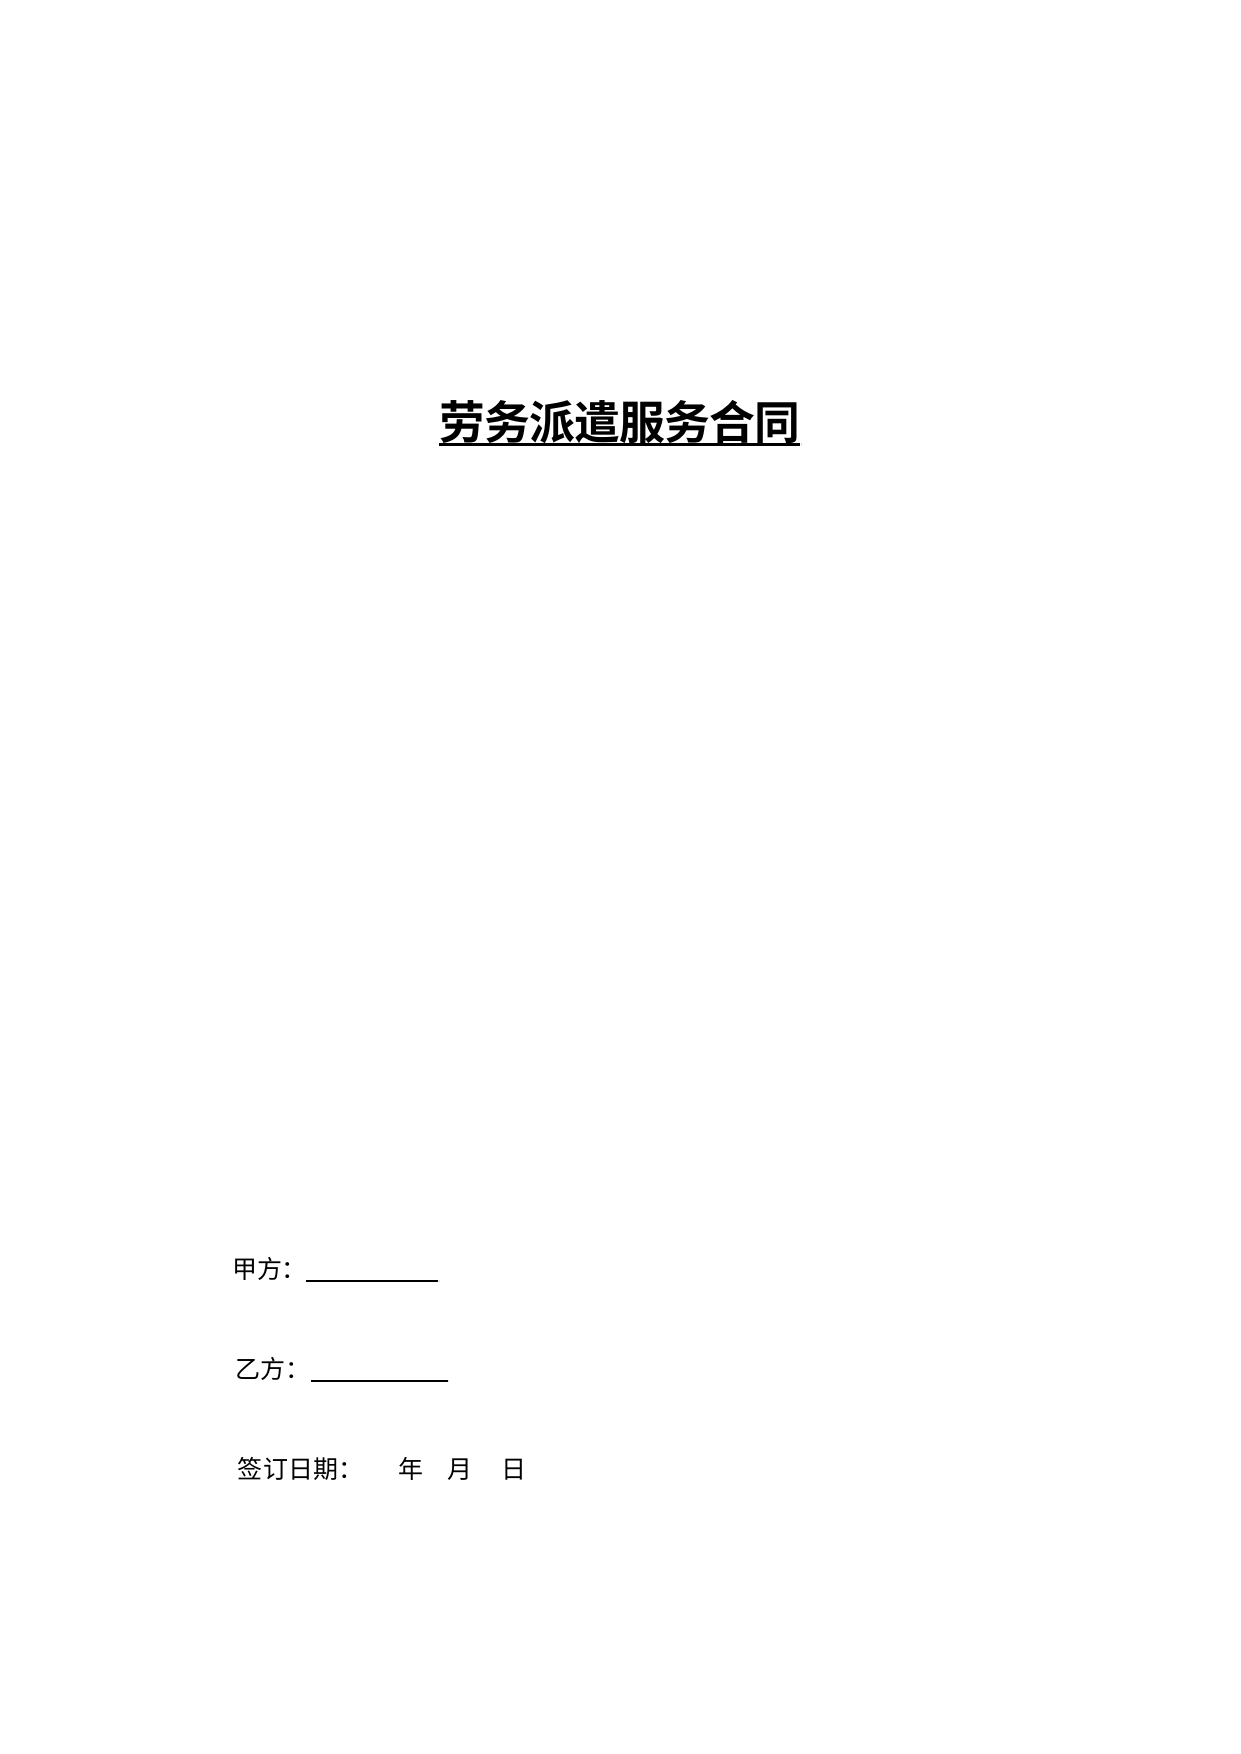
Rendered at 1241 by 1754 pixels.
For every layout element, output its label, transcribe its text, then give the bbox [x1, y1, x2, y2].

text 劳务派遣服务合同 [186, 399, 1054, 449]
text 签订日期： 年 月 日 [186, 1438, 1054, 1488]
text 甲方： [186, 1238, 1054, 1288]
text 乙方： [186, 1338, 1054, 1388]
